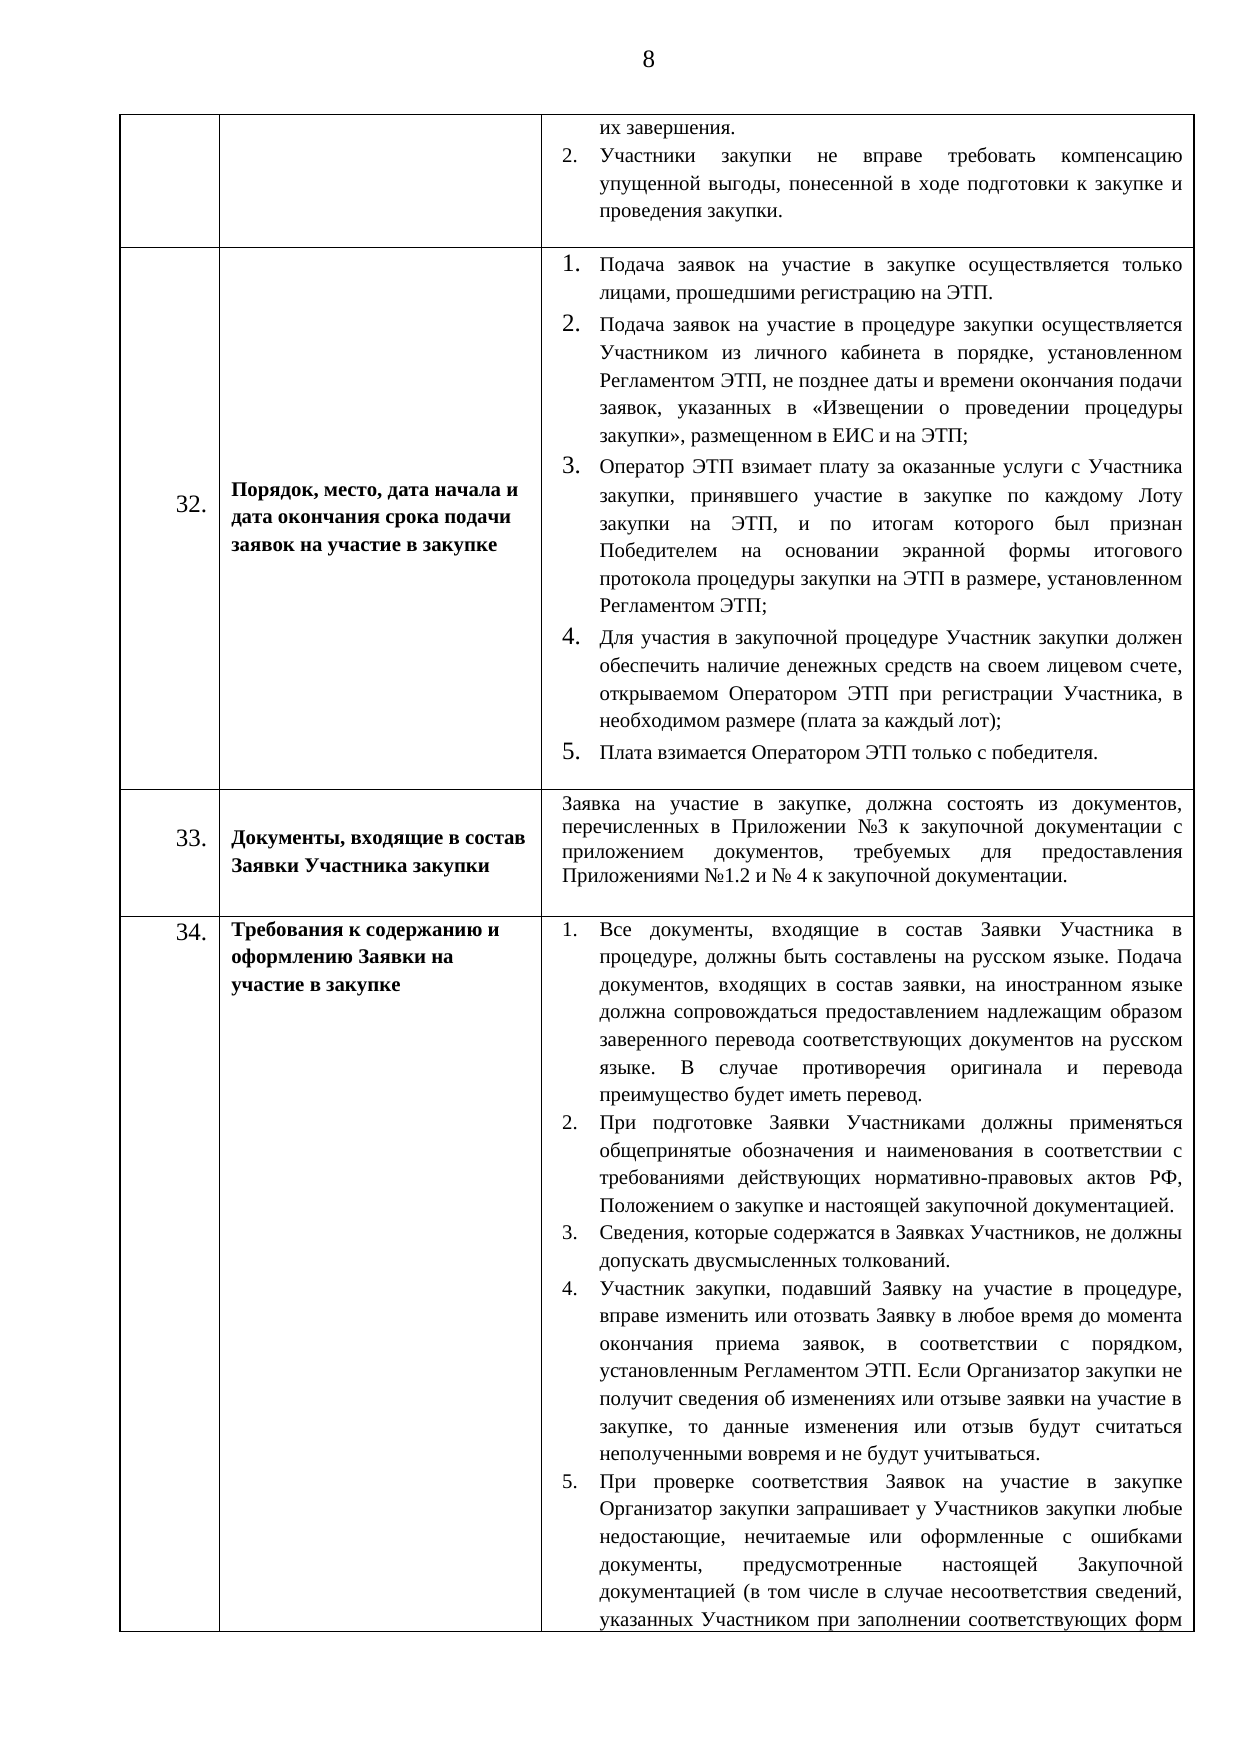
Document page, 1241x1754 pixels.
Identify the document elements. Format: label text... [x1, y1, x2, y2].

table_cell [220, 917, 541, 1631]
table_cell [542, 115, 1193, 247]
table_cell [220, 115, 541, 247]
table_cell Заявка на участие в закупке, должна состоять из документов, перечисленных в Приложении №3 к закупочной документации с приложением документов, требуемых для предоставления Приложениями №1.2 и № 4 к закупочной документации. [542, 790, 1193, 916]
table_cell [121, 248, 219, 789]
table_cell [542, 917, 1193, 1631]
table_cell [121, 917, 219, 1631]
table_cell [121, 115, 219, 247]
table_cell Порядок, место, дата начала и дата окончания срока подачи заявок на участие в закупке [220, 248, 541, 789]
table_cell Документы, входящие в состав Заявки Участника закупки [220, 790, 541, 916]
table_cell [121, 790, 219, 916]
table_cell Подача заявок на участие в закупке осуществляется только лицами, прошедшими регистрацию на ЭТП. Подача заявок на участие в процедуре закупки осуществляется Участником из личного кабинета в порядке, установленном Регламентом ЭТП, не позднее даты и времени окончания подачи заявок, указанных в «Извещении о проведении процедуры закупки», размещенном в ЕИС и на ЭТП; Оператор ЭТП взимает плату за оказанные услуги с Участника закупки, принявшего участие в закупке по каждому Лоту закупки на ЭТП, и по итогам которого был признан Победителем на основании экранной формы итогового протокола процедуры закупки на ЭТП в размере, установленном Регламентом ЭТП; Для участия в закупочной процедуре Участник закупки должен обеспечить наличие денежных средств на своем лицевом счете, открываемом Оператором ЭТП при регистрации Участника, в необходимом размере (плата за каждый лот); Плата взимается Оператором ЭТП только с победителя. [542, 248, 1193, 789]
